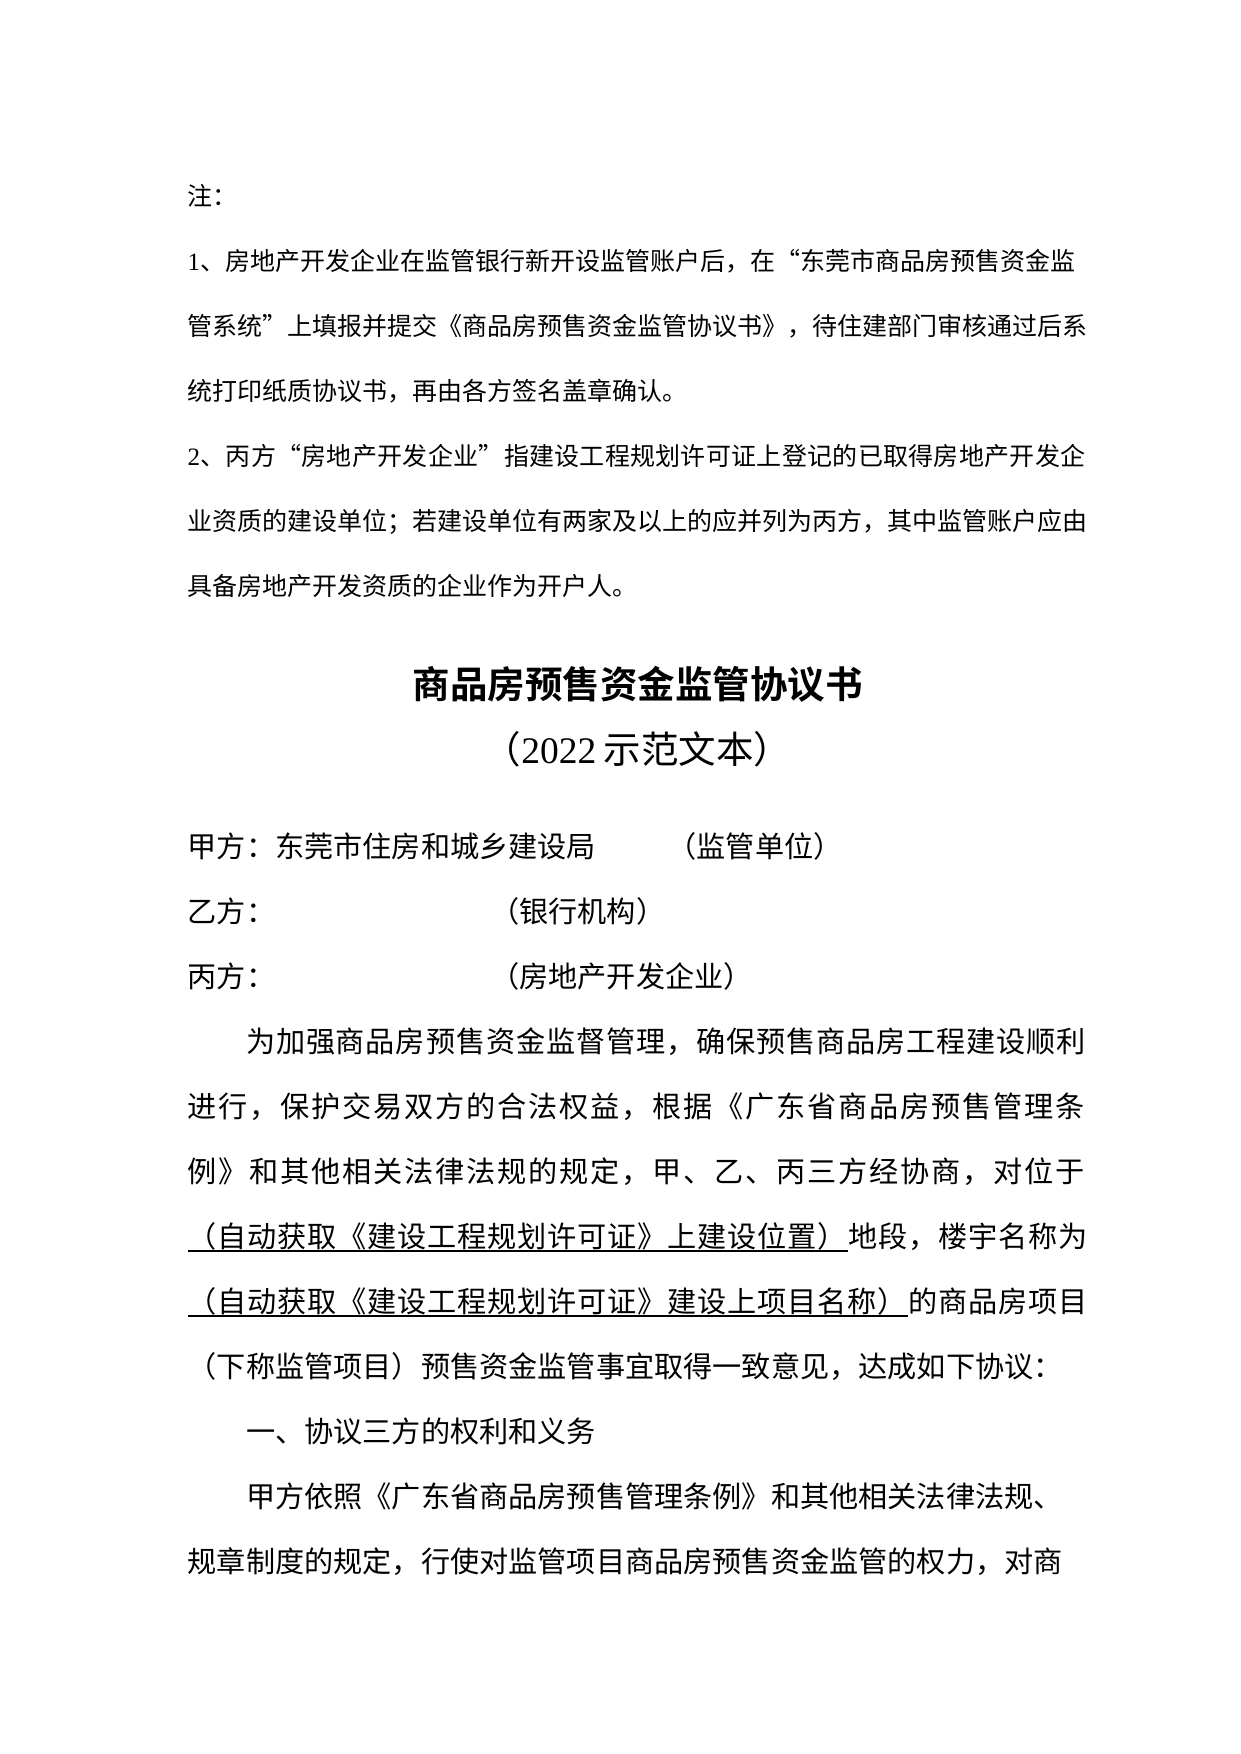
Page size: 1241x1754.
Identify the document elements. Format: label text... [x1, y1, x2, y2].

text 注： [187, 162, 1087, 227]
text 丙方： （房地产开发企业） [187, 942, 1087, 1007]
text 甲方：东莞市住房和城乡建设局 （监管单位） [187, 812, 1087, 877]
text 1、房地产开发企业在监管银行新开设监管账户后，在“东莞市商品房预售资金监管系统”上填报并提交《商品房预售资金监管协议书》，待住建部门审核通过后系统打印纸质协议书，再由各方签名盖章确认。 [187, 227, 1087, 422]
text 2、丙方“房地产开发企业”指建设工程规划许可证上登记的已取得房地产开发企业资质的建设单位；若建设单位有两家及以上的应并列为丙方，其中监管账户应由具备房地产开发资质的企业作为开户人。 [187, 422, 1087, 617]
text （2022示范文本） [187, 714, 1087, 779]
text 为加强商品房预售资金监督管理，确保预售商品房工程建设顺利进行，保护交易双方的合法权益，根据《广东省商品房预售管理条例》和其他相关法律法规的规定，甲、乙、丙三方经协商，对位于（自动获取《建设工程规划许可证》上建设位置）地段，楼宇名称为（自动获取《建设工程规划许可证》建设上项目名称）的商品房项目（下称监管项目）预售资金监管事宜取得一致意见，达成如下协议： [187, 1007, 1087, 1397]
text 商品房预售资金监管协议书 [187, 649, 1087, 714]
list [187, 1462, 1087, 1592]
text 乙方： （银行机构） [187, 877, 1087, 942]
list 协议三方的权利和义务 [187, 1397, 1087, 1462]
